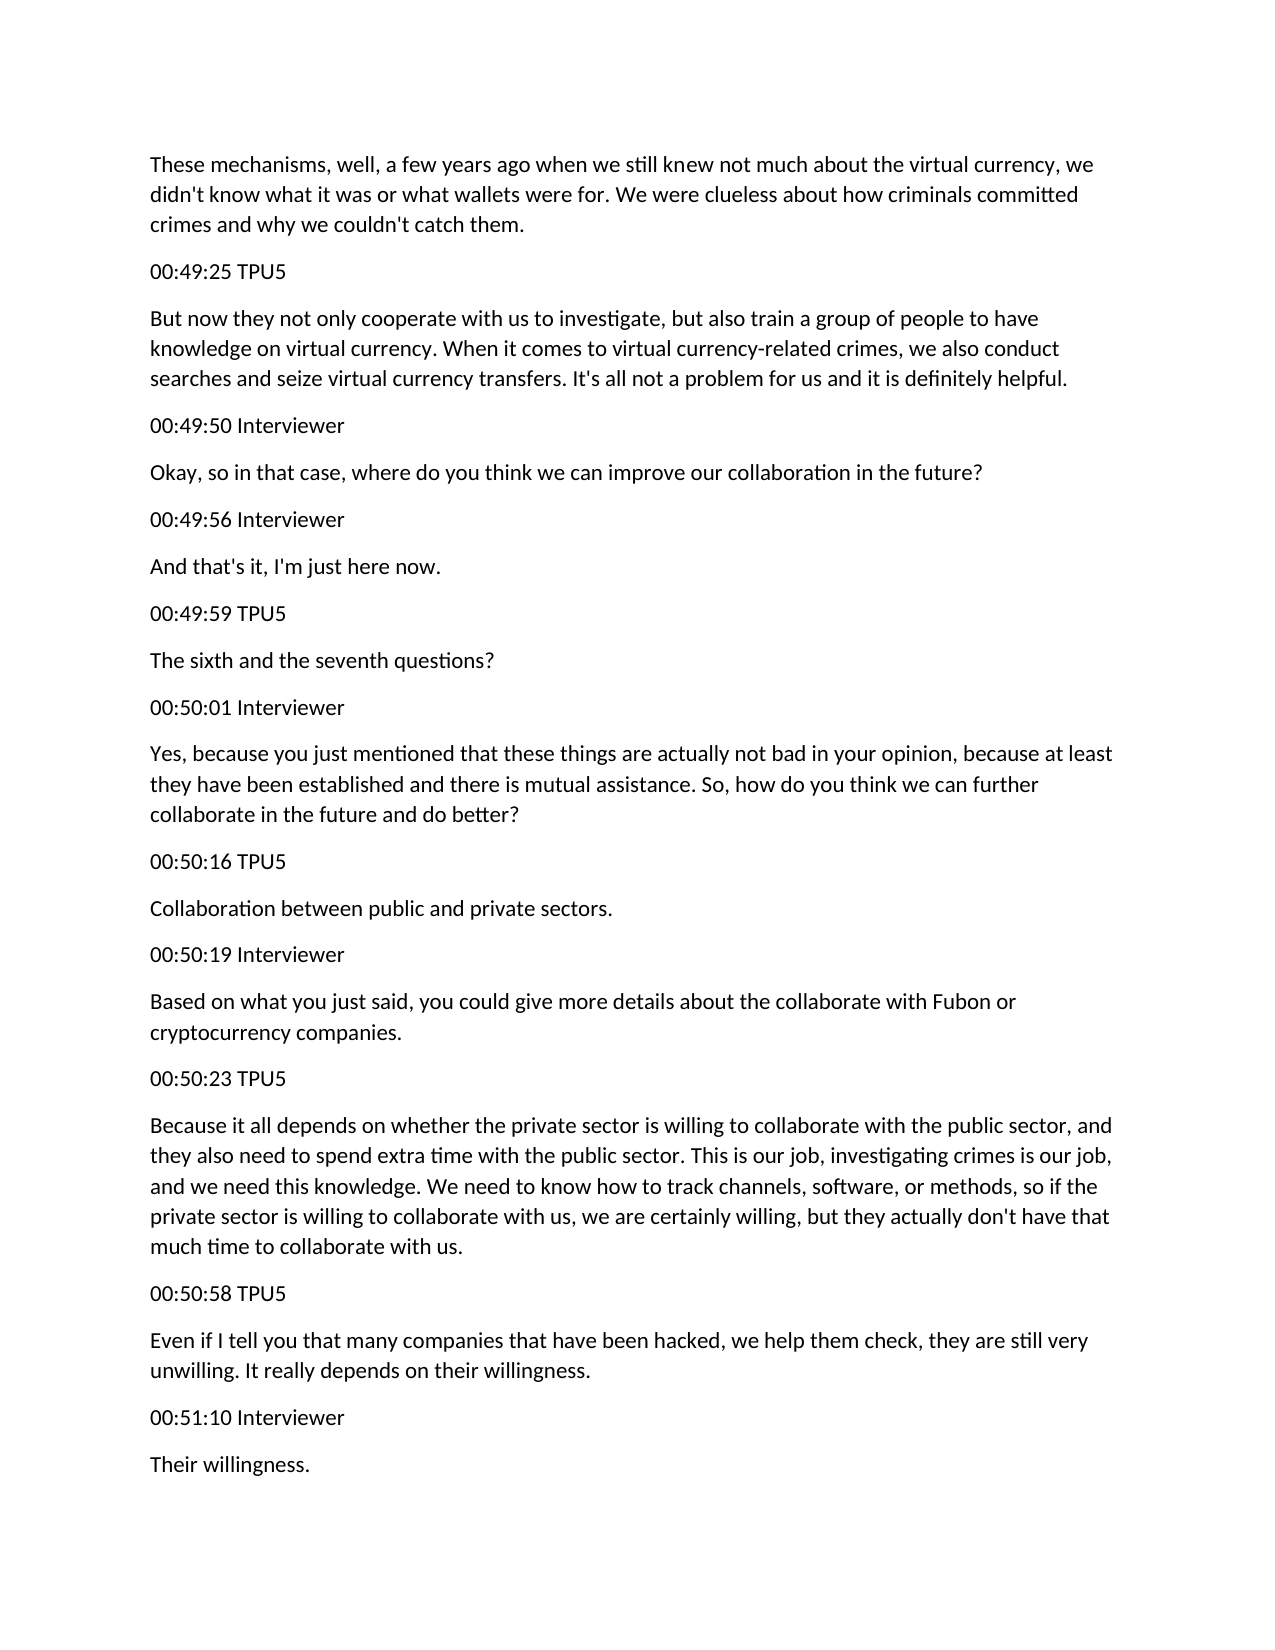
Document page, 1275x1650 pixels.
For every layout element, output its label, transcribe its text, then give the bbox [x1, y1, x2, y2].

text 00:50:16 TPU5 [150, 847, 1125, 875]
text 00:50:23 TPU5 [150, 1064, 1125, 1093]
text Collaboration between public and private sectors. [150, 894, 1125, 922]
text Because it all depends on whether the private sector is willing to collaborate with the public sector, and they also need to spend extra time with the public sector. This is our job, investigating crimes is our job, and we need this knowledge. We need to know how to track channels, software, or methods, so if the private sector is willing to collaborate with us, we are certainly willing, but they actually don't have that much time to collaborate with us. [150, 1111, 1125, 1260]
text 00:51:10 Interviewer [150, 1403, 1125, 1431]
text These mechanisms, well, a few years ago when we still knew not much about the virtual currency, we didn't know what it was or what wallets were for. We were clueless about how criminals committed crimes and why we couldn't catch them. [150, 150, 1125, 238]
text Yes, because you just mentioned that these things are actually not bad in your opinion, because at least they have been established and there is mutual assistance. So, how do you think we can further collaborate in the future and do better? [150, 739, 1125, 828]
text 00:49:25 TPU5 [150, 257, 1125, 285]
text The sixth and the seventh questions? [150, 646, 1125, 674]
text And that's it, I'm just here now. [150, 552, 1125, 580]
text 00:50:58 TPU5 [150, 1279, 1125, 1307]
text But now they not only cooperate with us to investigate, but also train a group of people to have knowledge on virtual currency. When it comes to virtual currency-related crimes, we also conduct searches and seize virtual currency transfers. It's all not a problem for us and it is definitely helpful. [150, 304, 1125, 393]
text 00:49:56 Interviewer [150, 505, 1125, 533]
text Even if I tell you that many companies that have been hacked, we help them check, they are still very unwilling. It really depends on their willingness. [150, 1326, 1125, 1384]
text 00:49:50 Interviewer [150, 411, 1125, 439]
text 00:50:01 Interviewer [150, 693, 1125, 721]
text Their willingness. [150, 1450, 1125, 1478]
text 00:49:59 TPU5 [150, 599, 1125, 627]
text Okay, so in that case, where do you think we can improve our collaboration in the future? [150, 458, 1125, 486]
text 00:50:19 Interviewer [150, 941, 1125, 969]
text Based on what you just said, you could give more details about the collaborate with Fubon or cryptocurrency companies. [150, 987, 1125, 1046]
